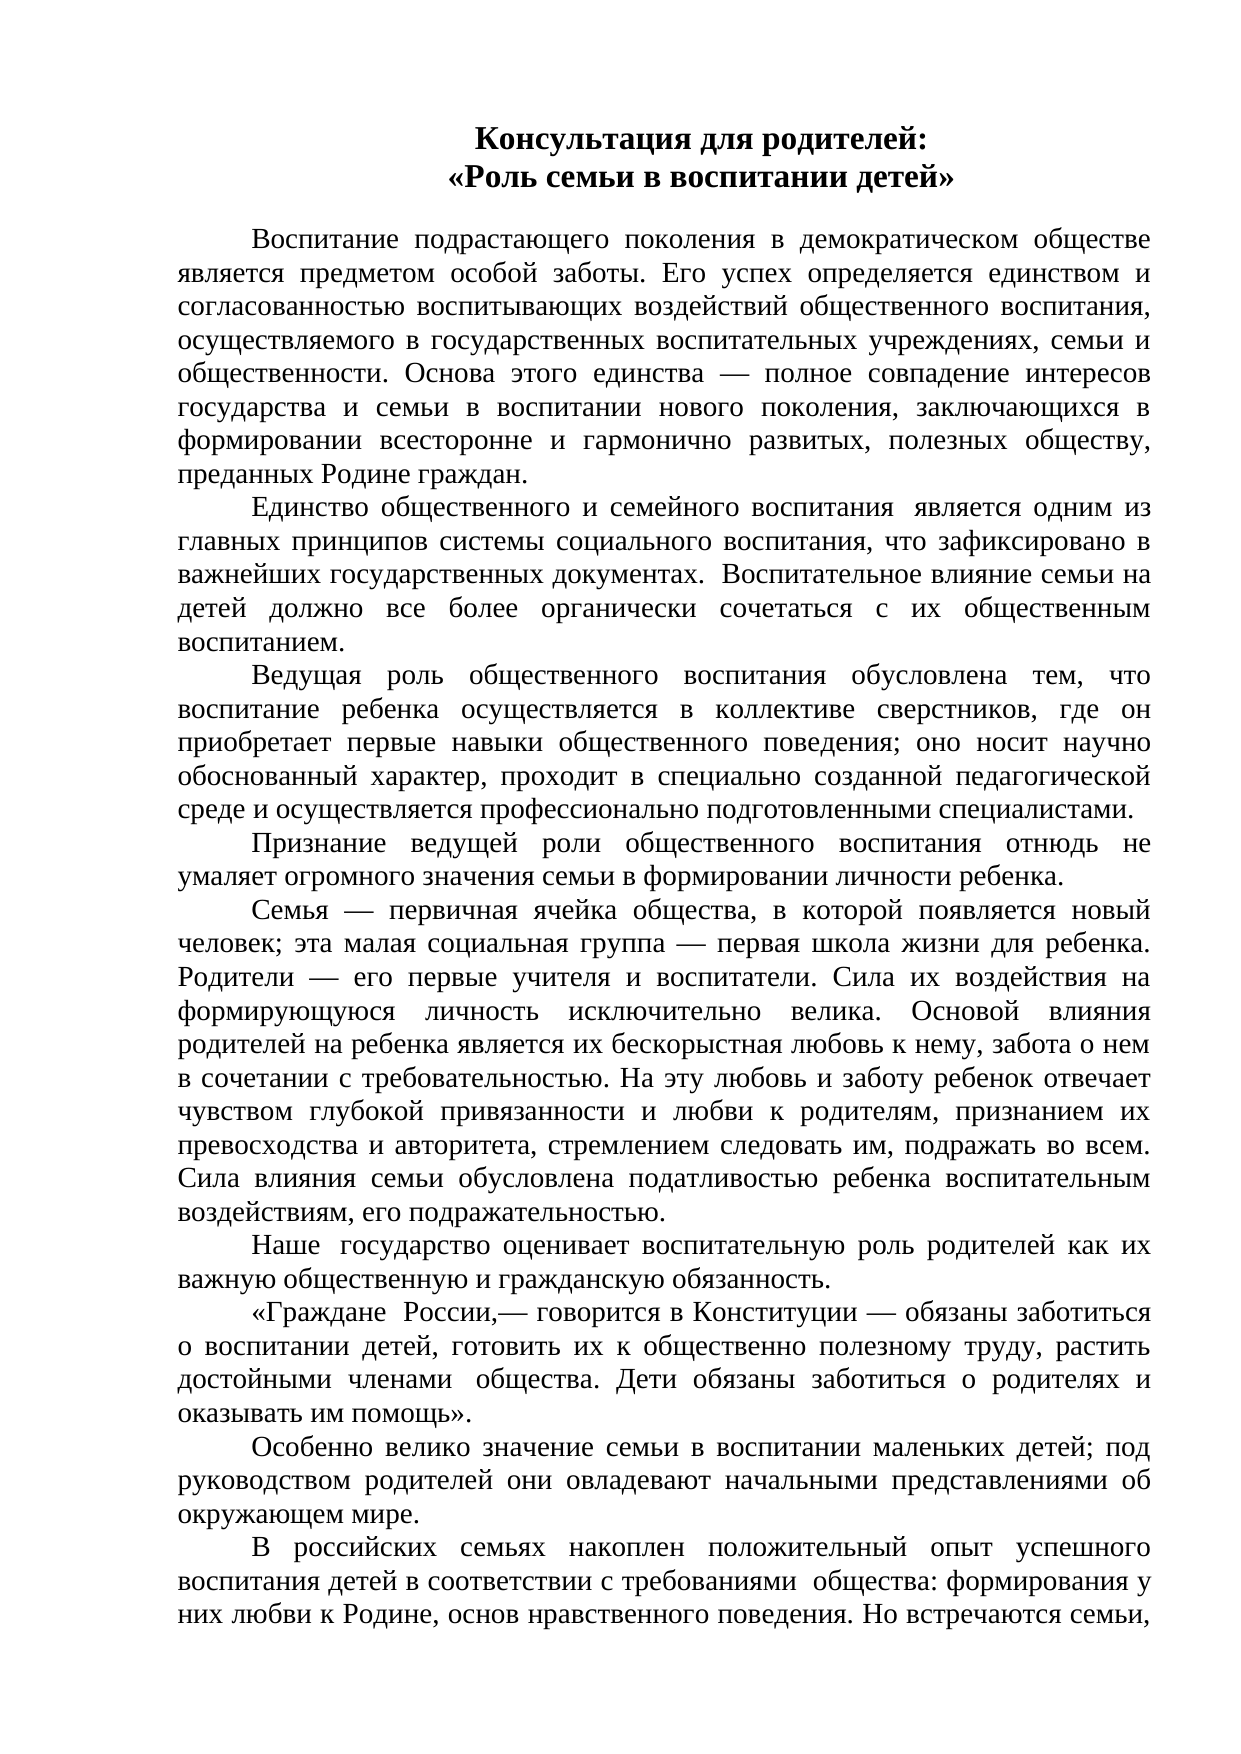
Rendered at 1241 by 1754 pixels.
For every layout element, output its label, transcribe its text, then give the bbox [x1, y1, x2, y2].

text Особенно велико значение семьи в воспитании маленьких детей; под руководством родителей они овладевают начальными представлениями об окружающем мире. [177, 1429, 1152, 1529]
text Ведущая роль общественного воспитания обусловлена тем, что воспитание ребенка осуществляется в коллективе сверстников, где он приобретает первые навыки общественного поведения; оно носит научно обоснованный характер, проходит в специально созданной педагогической среде и осуществляется профессионально подготовленными специалистами. [177, 657, 1152, 825]
text Признание ведущей роли общественного воспитания отнюдь не умаляет огромного значения семьи в формировании личности ребенка. [177, 825, 1152, 892]
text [177, 1529, 1152, 1630]
text «Роль семьи в воспитании детей» [177, 156, 1152, 195]
text Консультация для родителей: [177, 118, 1152, 156]
text Наше государство оценивает воспитательную роль родителей как их важную общественную и гражданскую обязанность. [177, 1227, 1152, 1294]
text Единство общественного и семейного воспитания является одним из главных принципов системы социального воспитания, что зафиксировано в важнейших государственных документах. Воспитательное влияние семьи на детей должно все более органически сочетаться с их общественным воспитанием. [177, 489, 1152, 657]
text «Граждане России,— говорится в Конституции — обязаны заботиться о воспитании детей, готовить их к общественно полезному труду, растить достойными членами общества. Дети обязаны заботиться о родителях и оказывать им помощь». [177, 1294, 1152, 1429]
text Воспитание подрастающего поколения в демократическом обществе является предметом особой заботы. Его успех определяется единством и согласованностью воспитывающих воздействий общественного воспитания, осуществляемого в государственных воспитательных учреждениях, семьи и общественности. Основа этого единства — полное совпадение интересов государства и семьи в воспитании нового поколения, заключающихся в формировании всесторонне и гармонично развитых, полезных обществу, преданных Родине граждан. [177, 221, 1152, 489]
text Семья — первичная ячейка общества, в которой появляется новый человек; эта малая социальная группа — первая школа жизни для ребенка. Родители — его первые учителя и воспитатели. Сила их воздействия на формирующуюся личность исключительно велика. Основой влияния родителей на ребенка является их бескорыстная любовь к нему, забота о нем в сочетании с требовательностью. На эту любовь и заботу ребенок отвечает чувством глубокой привязанности и любви к родителям, признанием их превосходства и авторитета, стремлением следовать им, подражать во всем. Сила влияния семьи обусловлена податливостью ребенка воспитательным воздействиям, его подражательностью. [177, 892, 1152, 1227]
